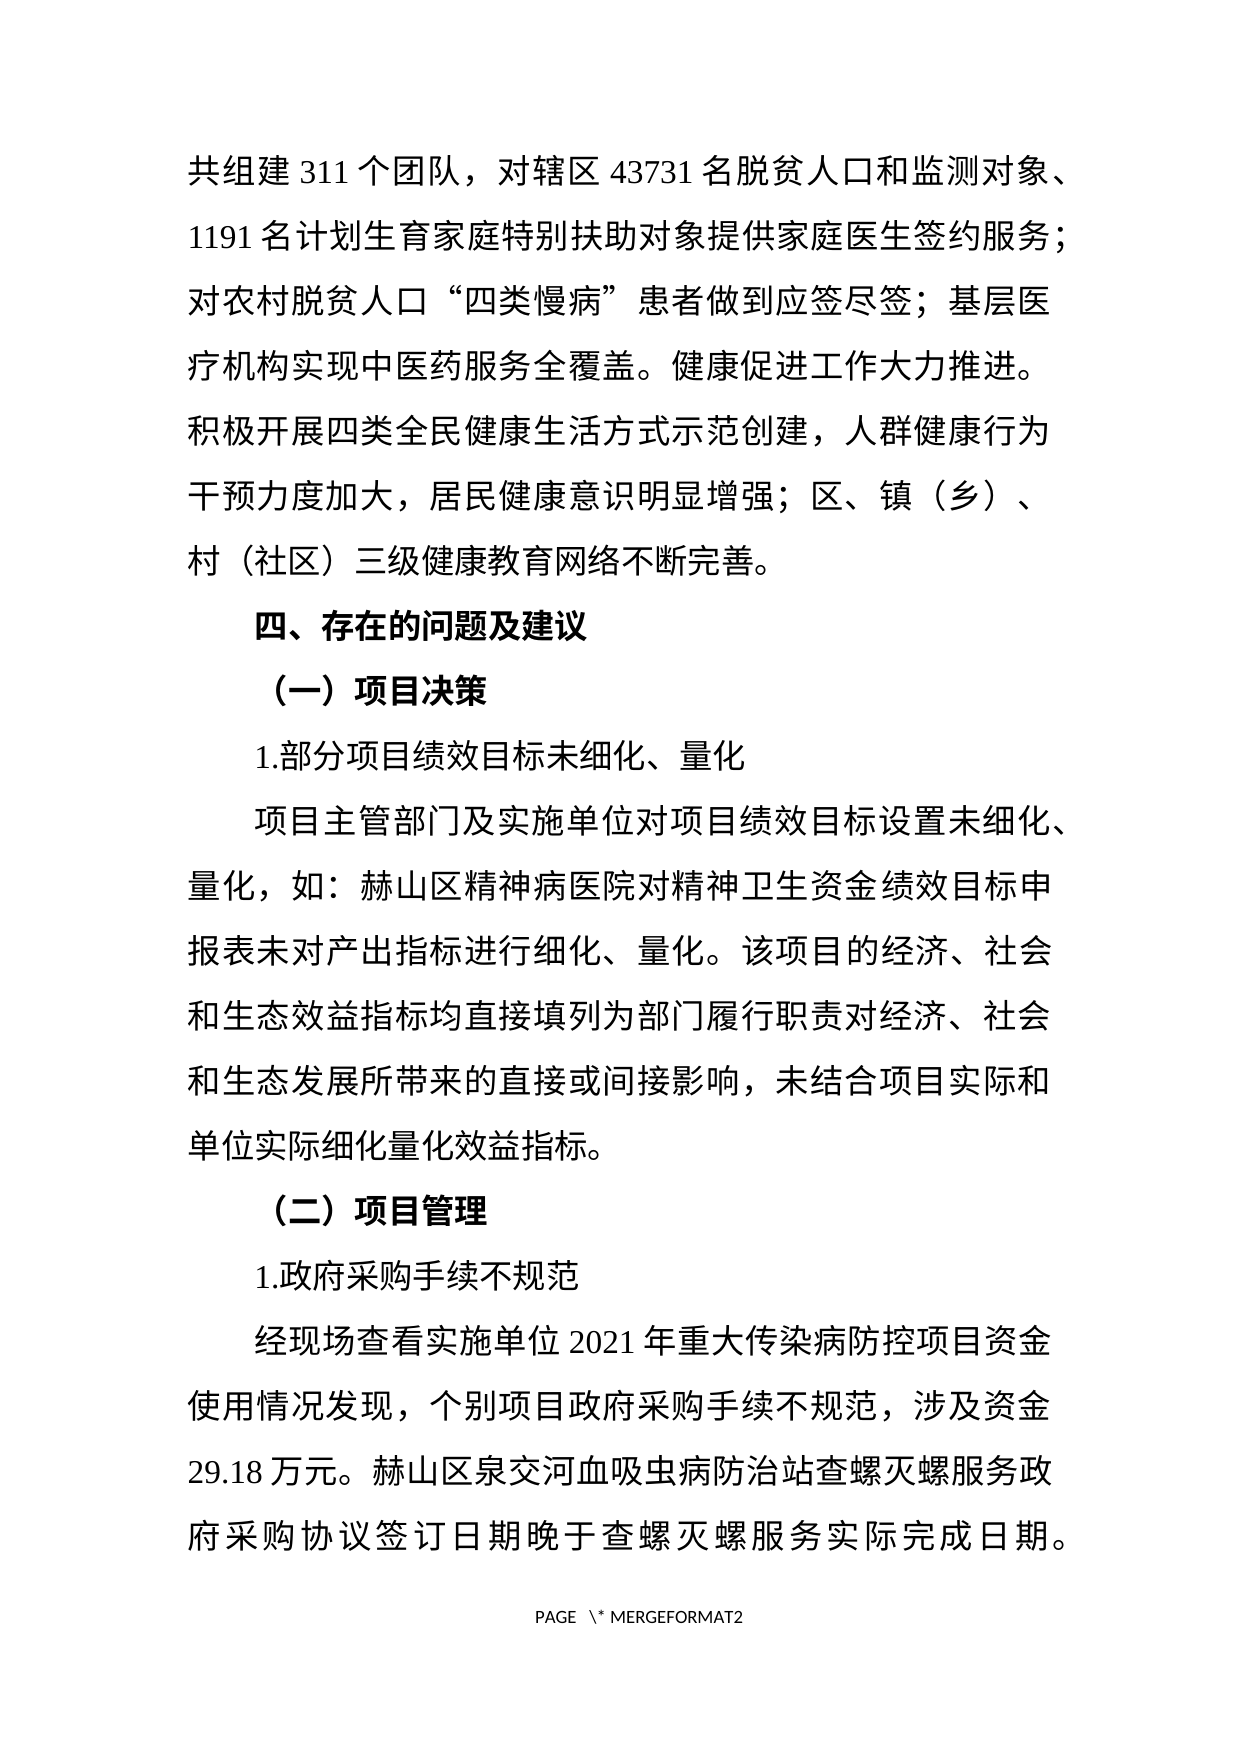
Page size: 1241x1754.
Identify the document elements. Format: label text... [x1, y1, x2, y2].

text 1.部分项目绩效目标未细化、量化 [187, 721, 1053, 786]
text 四、存在的问题及建议 [187, 591, 1053, 656]
text （一）项目决策 [187, 656, 1053, 721]
text 1.政府采购手续不规范 [187, 1241, 1053, 1306]
text （二）项目管理 [187, 1176, 1053, 1241]
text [187, 136, 1053, 591]
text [187, 1306, 1053, 1566]
text 项目主管部门及实施单位对项目绩效目标设置未细化、量化，如：赫山区精神病医院对精神卫生资金绩效目标申报表未对产出指标进行细化、量化。该项目的经济、社会和生态效益指标均直接填列为部门履行职责对经济、社会和生态发展所带来的直接或间接影响，未结合项目实际和单位实际细化量化效益指标。 [187, 786, 1053, 1176]
